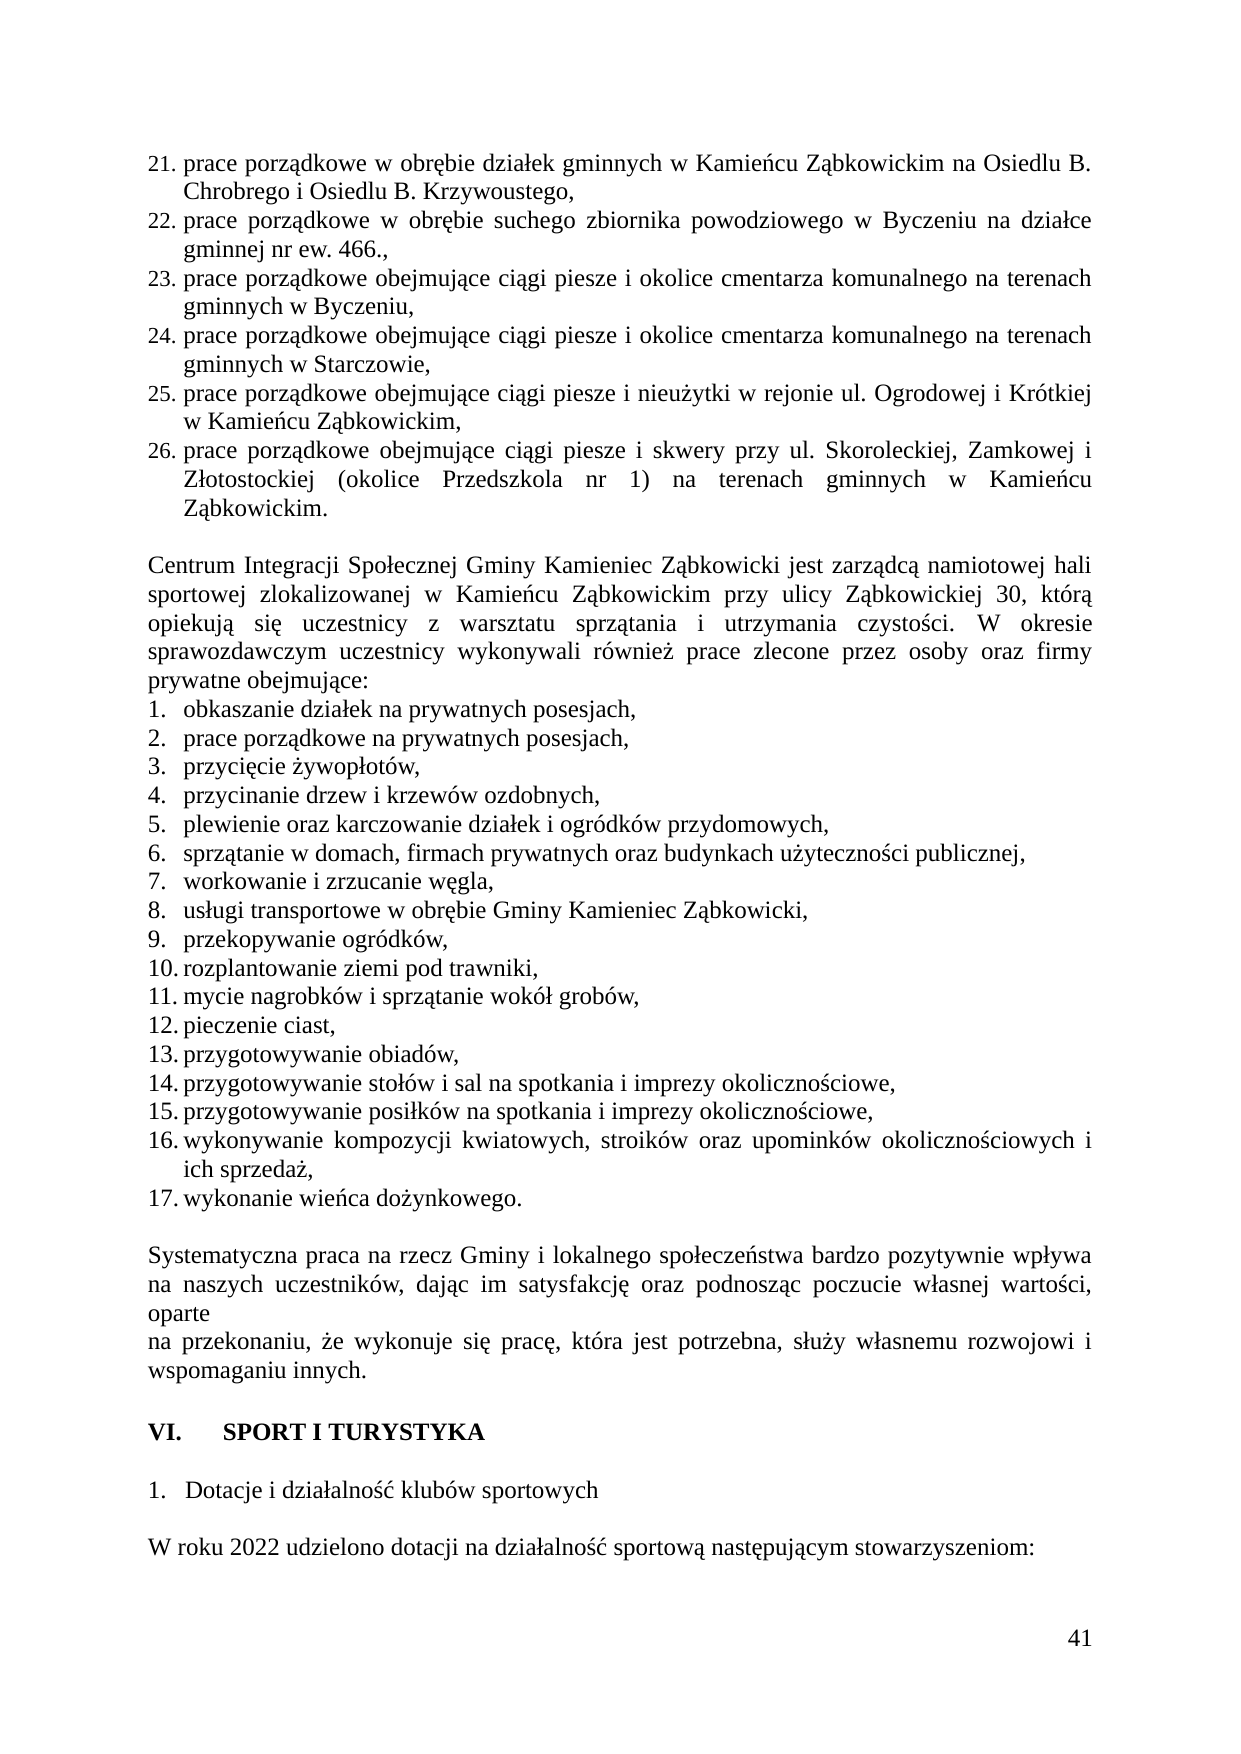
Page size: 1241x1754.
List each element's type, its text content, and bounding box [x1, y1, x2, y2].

text Systematyczna praca na rzecz Gminy i lokalnego społeczeństwa bardzo pozytywnie wpływa na naszych uczestników, dając im satysfakcję oraz podnosząc poczucie własnej wartości, oparte na przekonaniu, że wykonuje się pracę, która jest potrzebna, służy własnemu rozwojowi i wspomaganiu innych. [148, 1240, 1093, 1384]
list przekopywanie ogródków, [148, 924, 1093, 953]
list obkaszanie działek na prywatnych posesjach, [148, 694, 1093, 723]
list prace porządkowe w obrębie działek gminnych w Kamieńcu Ząbkowickim na Osiedlu B. Chrobrego i Osiedlu B. Krzywoustego, [148, 148, 1093, 205]
list przygotowywanie stołów i sal na spotkania i imprezy okolicznościowe, [148, 1068, 1093, 1096]
list przycięcie żywopłotów, [148, 751, 1093, 780]
list prace porządkowe w obrębie suchego zbiornika powodziowego w Byczeniu na działce gminnej nr ew. 466., [148, 205, 1093, 263]
text W roku 2022 udzielono dotacji na działalność sportową następującym stowarzyszeniom: [148, 1532, 1093, 1561]
list Dotacje i działalność klubów sportowych [148, 1475, 1093, 1504]
list plewienie oraz karczowanie działek i ogródków przydomowych, [148, 809, 1093, 838]
list mycie nagrobków i sprzątanie wokół grobów, [148, 981, 1093, 1010]
list prace porządkowe obejmujące ciągi piesze i okolice cmentarza komunalnego na terenach gminnych w Starczowie, [148, 320, 1093, 378]
list prace porządkowe obejmujące ciągi piesze i nieużytki w rejonie ul. Ogrodowej i Krótkiej w Kamieńcu Ząbkowickim, [148, 378, 1093, 435]
list przycinanie drzew i krzewów ozdobnych, [148, 780, 1093, 809]
list pieczenie ciast, [148, 1010, 1093, 1039]
list wykonywanie kompozycji kwiatowych, stroików oraz upominków okolicznościowych i ich sprzedaż, [148, 1125, 1093, 1183]
list prace porządkowe na prywatnych posesjach, [148, 723, 1093, 751]
list SPORT I TURYSTYKA [148, 1417, 1093, 1446]
list przygotowywanie obiadów, [148, 1039, 1093, 1068]
list wykonanie wieńca dożynkowego. [148, 1183, 1093, 1211]
list prace porządkowe obejmujące ciągi piesze i skwery przy ul. Skoroleckiej, Zamkowej i Złotostockiej (okolice Przedszkola nr 1) na terenach gminnych w Kamieńcu Ząbkowickim. [148, 435, 1093, 521]
list prace porządkowe obejmujące ciągi piesze i okolice cmentarza komunalnego na terenach gminnych w Byczeniu, [148, 263, 1093, 320]
list usługi transportowe w obrębie Gminy Kamieniec Ząbkowicki, [148, 895, 1093, 924]
list przygotowywanie posiłków na spotkania i imprezy okolicznościowe, [148, 1096, 1093, 1125]
list workowanie i zrzucanie węgla, [148, 866, 1093, 895]
text Centrum Integracji Społecznej Gminy Kamieniec Ząbkowicki jest zarządcą namiotowej hali sportowej zlokalizowanej w Kamieńcu Ząbkowickim przy ulicy Ząbkowickiej 30, którą opiekują się uczestnicy z warsztatu sprzątania i utrzymania czystości. W okresie sprawozdawczym uczestnicy wykonywali również prace zlecone przez osoby oraz firmy prywatne obejmujące: [148, 550, 1093, 694]
list rozplantowanie ziemi pod trawniki, [148, 953, 1093, 981]
list sprzątanie w domach, firmach prywatnych oraz budynkach użyteczności publicznej, [148, 838, 1093, 866]
